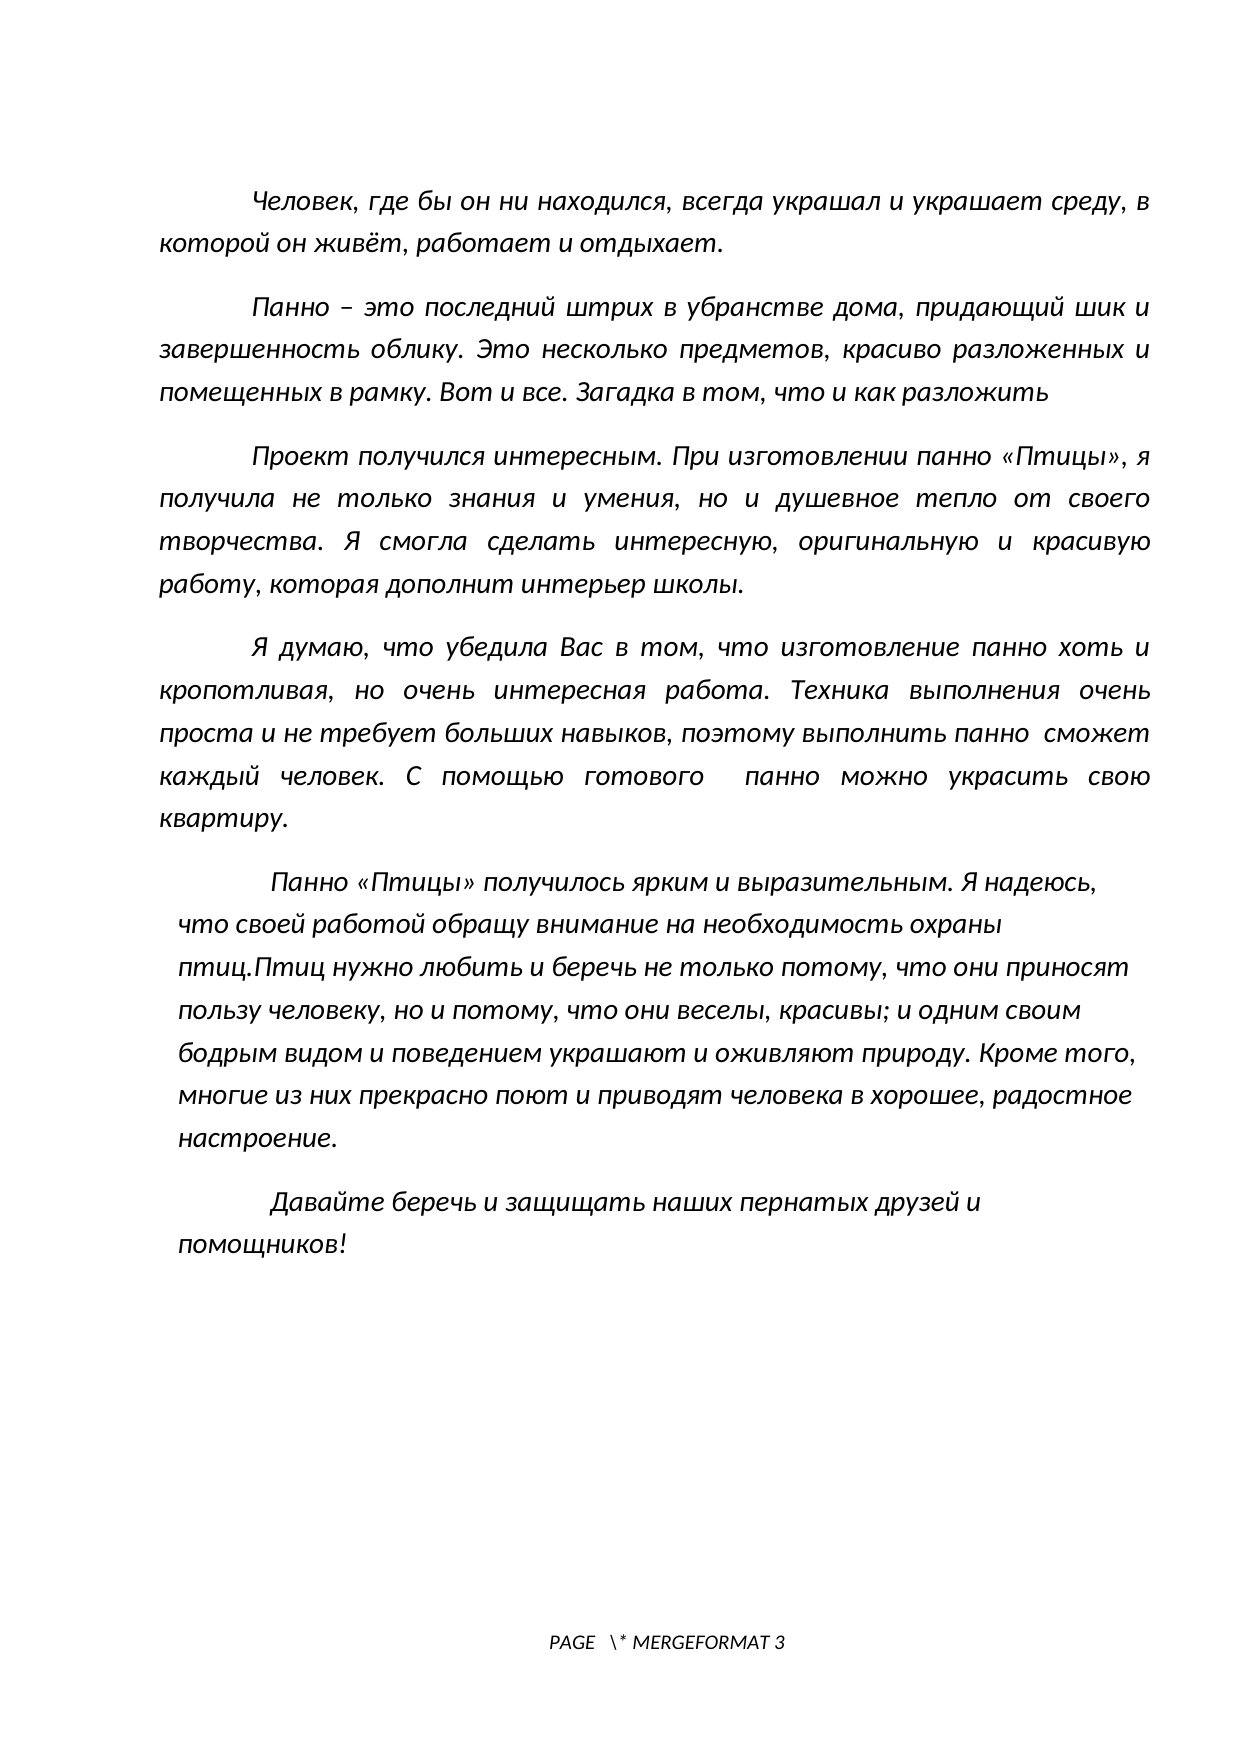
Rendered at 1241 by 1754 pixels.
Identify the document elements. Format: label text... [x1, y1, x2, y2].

text Панно «Птицы» получилось ярким и выразительным. Я надеюсь, что своей работой обращу внимание на необходимость охраны птиц.Птиц нужно любить и беречь не только потому, что они приносят пользу человеку, но и потому, что они веселы, красивы; и одним своим бодрым видом и поведением украшают и оживляют природу. Кроме того, многие из них прекрасно поют и приводят человека в хорошее, радостное настроение. [177, 863, 1152, 1155]
text Человек, где бы он ни находился, всегда украшал и украшает среду, в которой он живёт, работает и отдыхает. [158, 182, 1152, 260]
text Я думаю, что убедила Вас в том, что изготовление панно хоть и кропотливая, но очень интересная работа. Техника выполнения очень проста и не требует больших навыков, поэтому выполнить панно сможет каждый человек. С помощью готового панно можно украсить свою квартиру. [158, 628, 1152, 835]
text Давайте беречь и защищать наших пернатых друзей и помощников! [177, 1183, 1152, 1261]
text Панно – это последний штрих в убранстве дома, придающий шик и завершенность облику. Это несколько предметов, красиво разложенных и помещенных в рамку. Вот и все. Загадка в том, что и как разложить [158, 288, 1152, 409]
text Проект получился интересным. При изготовлении панно «Птицы», я получила не только знания и умения, но и душевное тепло от своего творчества. Я смогла сделать интересную, оригинальную и красивую работу, которая дополнит интерьер школы. [158, 437, 1152, 601]
